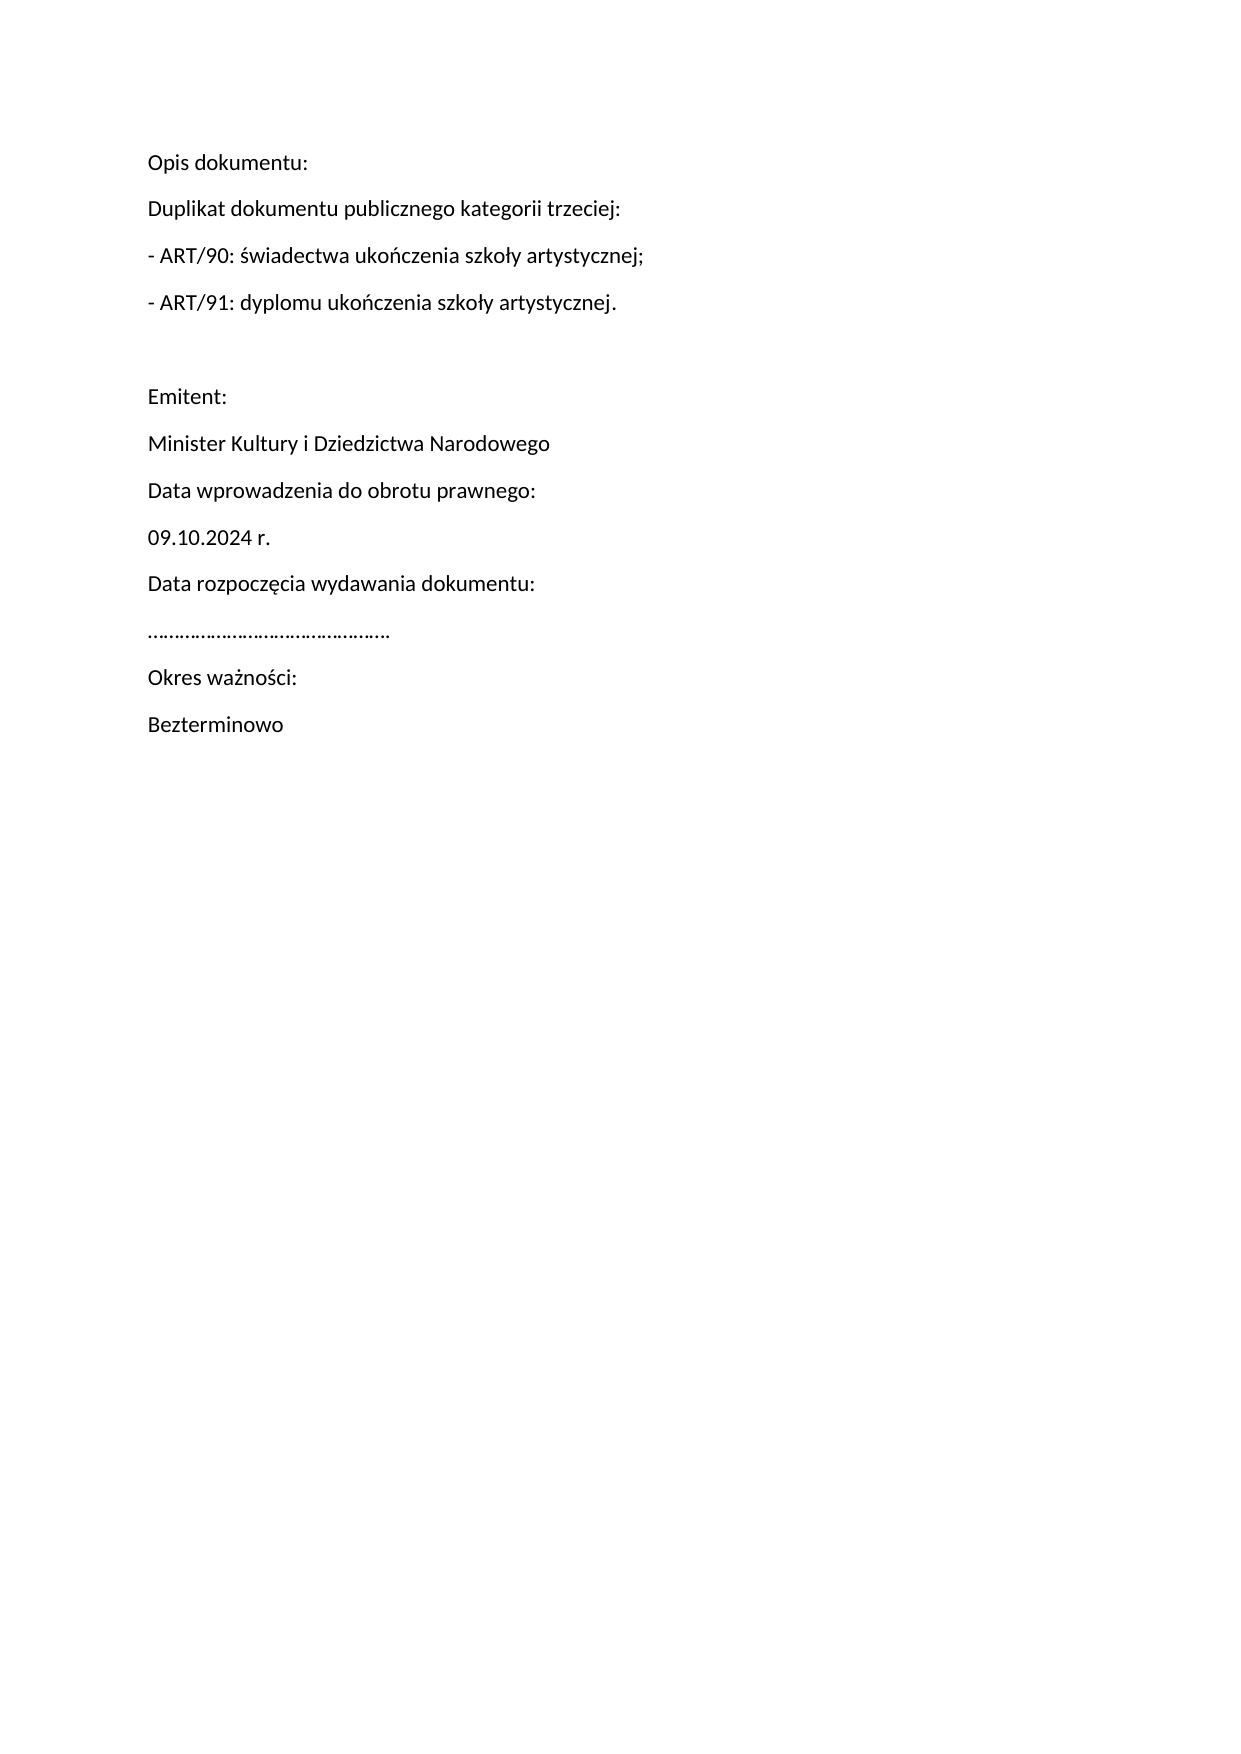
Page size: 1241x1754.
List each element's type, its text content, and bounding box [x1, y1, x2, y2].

text Bezterminowo [148, 710, 1093, 738]
text Data wprowadzenia do obrotu prawnego: [148, 476, 1093, 504]
text ………………………………………. [148, 616, 1093, 644]
text 09.10.2024 r. [148, 523, 1093, 551]
text - ART/90: świadectwa ukończenia szkoły artystycznej; [148, 241, 1093, 269]
text Emitent: [148, 382, 1093, 410]
text Data rozpoczęcia wydawania dokumentu: [148, 569, 1093, 597]
text Okres ważności: [148, 663, 1093, 691]
text Opis dokumentu: [148, 148, 1093, 176]
text Minister Kultury i Dziedzictwa Narodowego [148, 429, 1093, 457]
text Duplikat dokumentu publicznego kategorii trzeciej: [148, 194, 1093, 222]
text - ART/91: dyplomu ukończenia szkoły artystycznej. [148, 288, 1093, 316]
